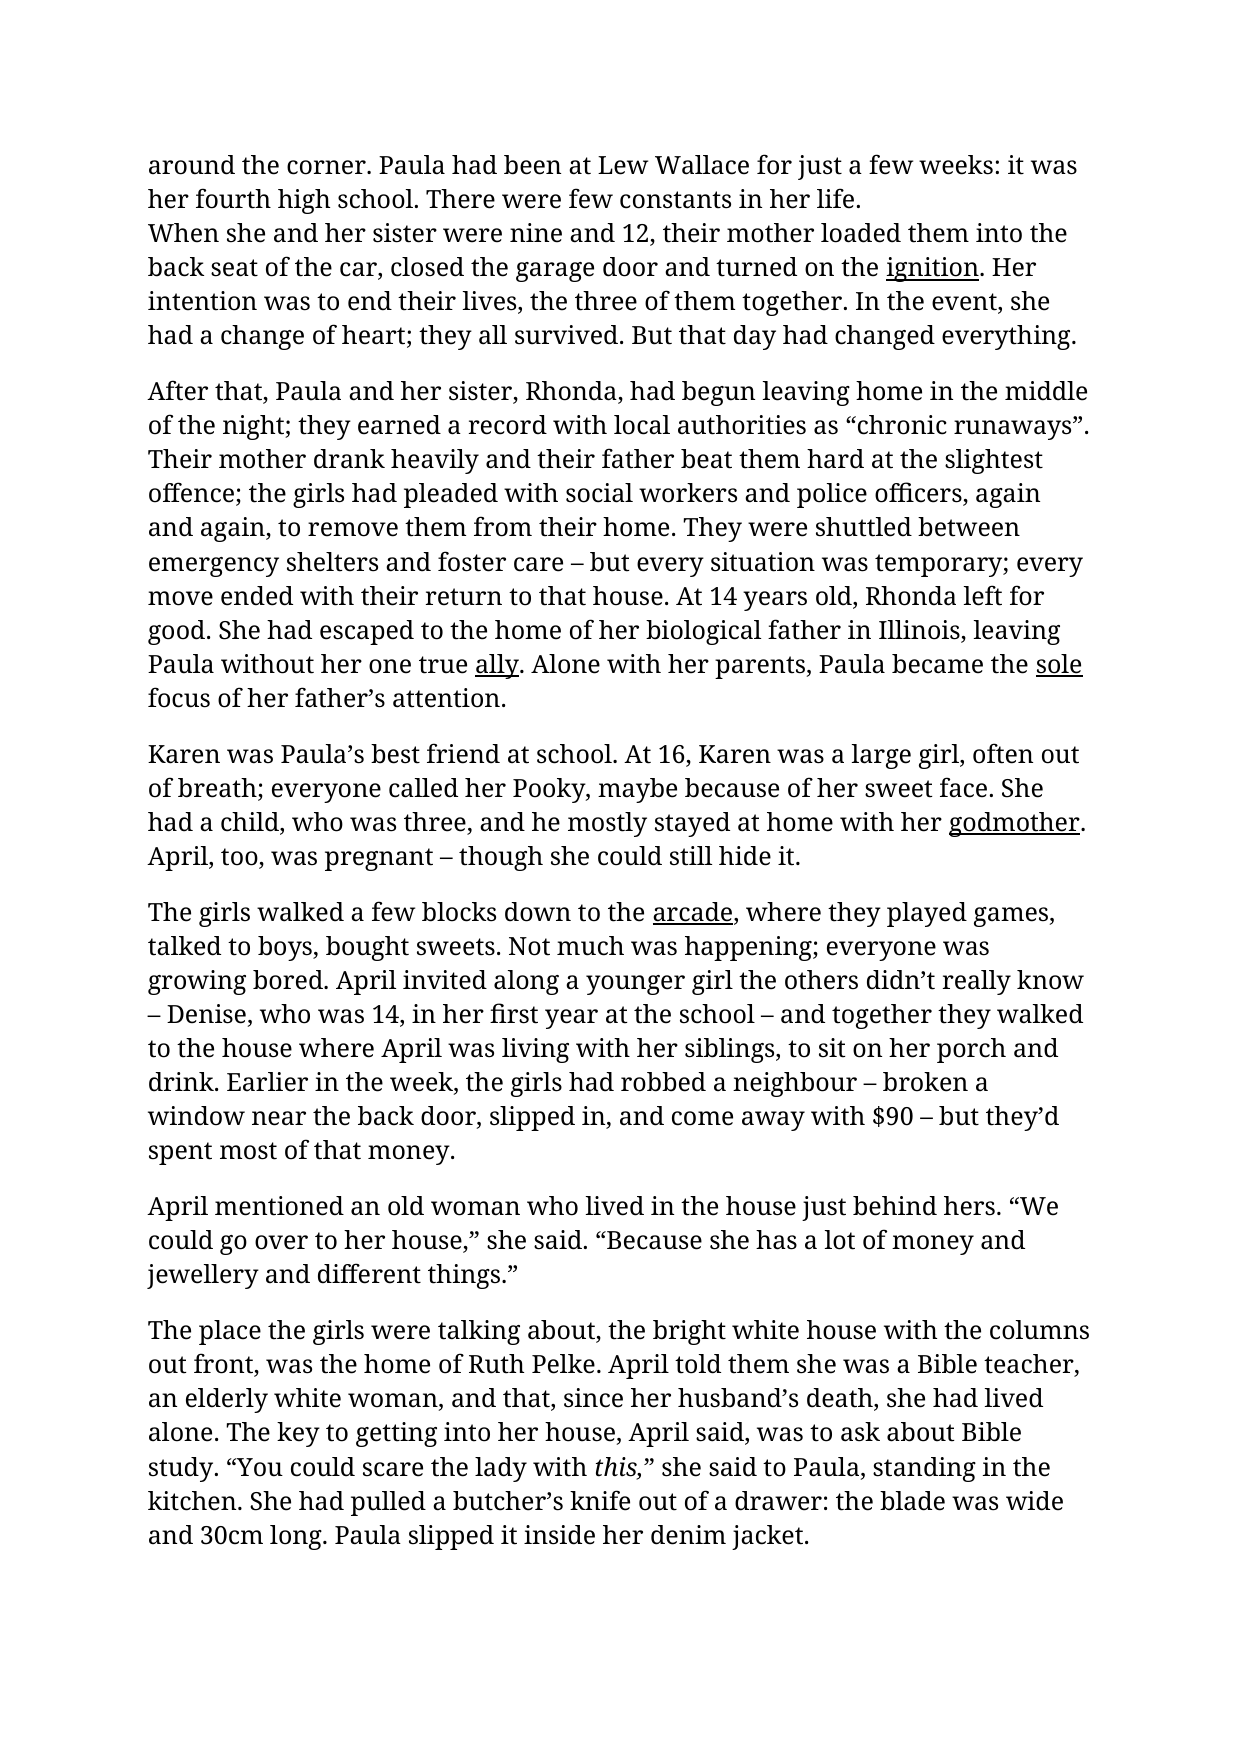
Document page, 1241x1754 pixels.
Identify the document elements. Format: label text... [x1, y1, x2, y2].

text April mentioned an old woman who lived in the house just behind hers. “We could go over to her house,” she said. “Because she has a lot of money and jewellery and different things.” [148, 1189, 1093, 1291]
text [148, 148, 1093, 216]
text Karen was Paula’s best friend at school. At 16, Karen was a large girl, often out of breath; everyone called her Pooky, maybe because of her sweet face. She had a child, who was three, and he mostly stayed at home with her godmother. April, too, was pregnant – though she could still hide it. [148, 736, 1093, 873]
text The place the girls were talking about, the bright white house with the columns out front, was the home of Ruth Pelke. April told them she was a Bible teacher, an elderly white woman, and that, since her husband’s death, she had lived alone. The key to getting into her house, April said, was to ask about Bible study. “You could scare the lady with this,” she said to Paula, standing in the kitchen. She had pulled a butcher’s knife out of a drawer: the blade was wide and 30cm long. Paula slipped it inside her denim jacket. [148, 1313, 1093, 1551]
text The girls walked a few blocks down to the arcade, where they played games, talked to boys, bought sweets. Not much was happening; everyone was growing bored. April invited along a younger girl the others didn’t really know – Denise, who was 14, in her first year at the school – and together they walked to the house where April was living with her siblings, to sit on her porch and drink. Earlier in the week, the girls had robbed a neighbour – broken a window near the back door, slipped in, and come away with $90 – but they’d spent most of that money. [148, 894, 1093, 1167]
text After that, Paula and her sister, Rhonda, had begun leaving home in the middle of the night; they earned a record with local authorities as “chronic runaways”. Their mother drank heavily and their father beat them hard at the slightest offence; the girls had pleaded with social workers and police officers, again and again, to remove them from their home. They were shuttled between emergency shelters and foster care – but every situation was temporary; every move ended with their return to that house. At 14 years old, Rhonda left for good. She had escaped to the home of her biological father in Illinois, leaving Paula without her one true ally. Alone with her parents, Paula became the sole focus of her father’s attention. [148, 374, 1093, 714]
text When she and her sister were nine and 12, their mother loaded them into the back seat of the car, closed the garage door and turned on the ignition. Her intention was to end their lives, the three of them together. In the event, she had a change of heart; they all survived. But that day had changed everything. [148, 216, 1093, 352]
